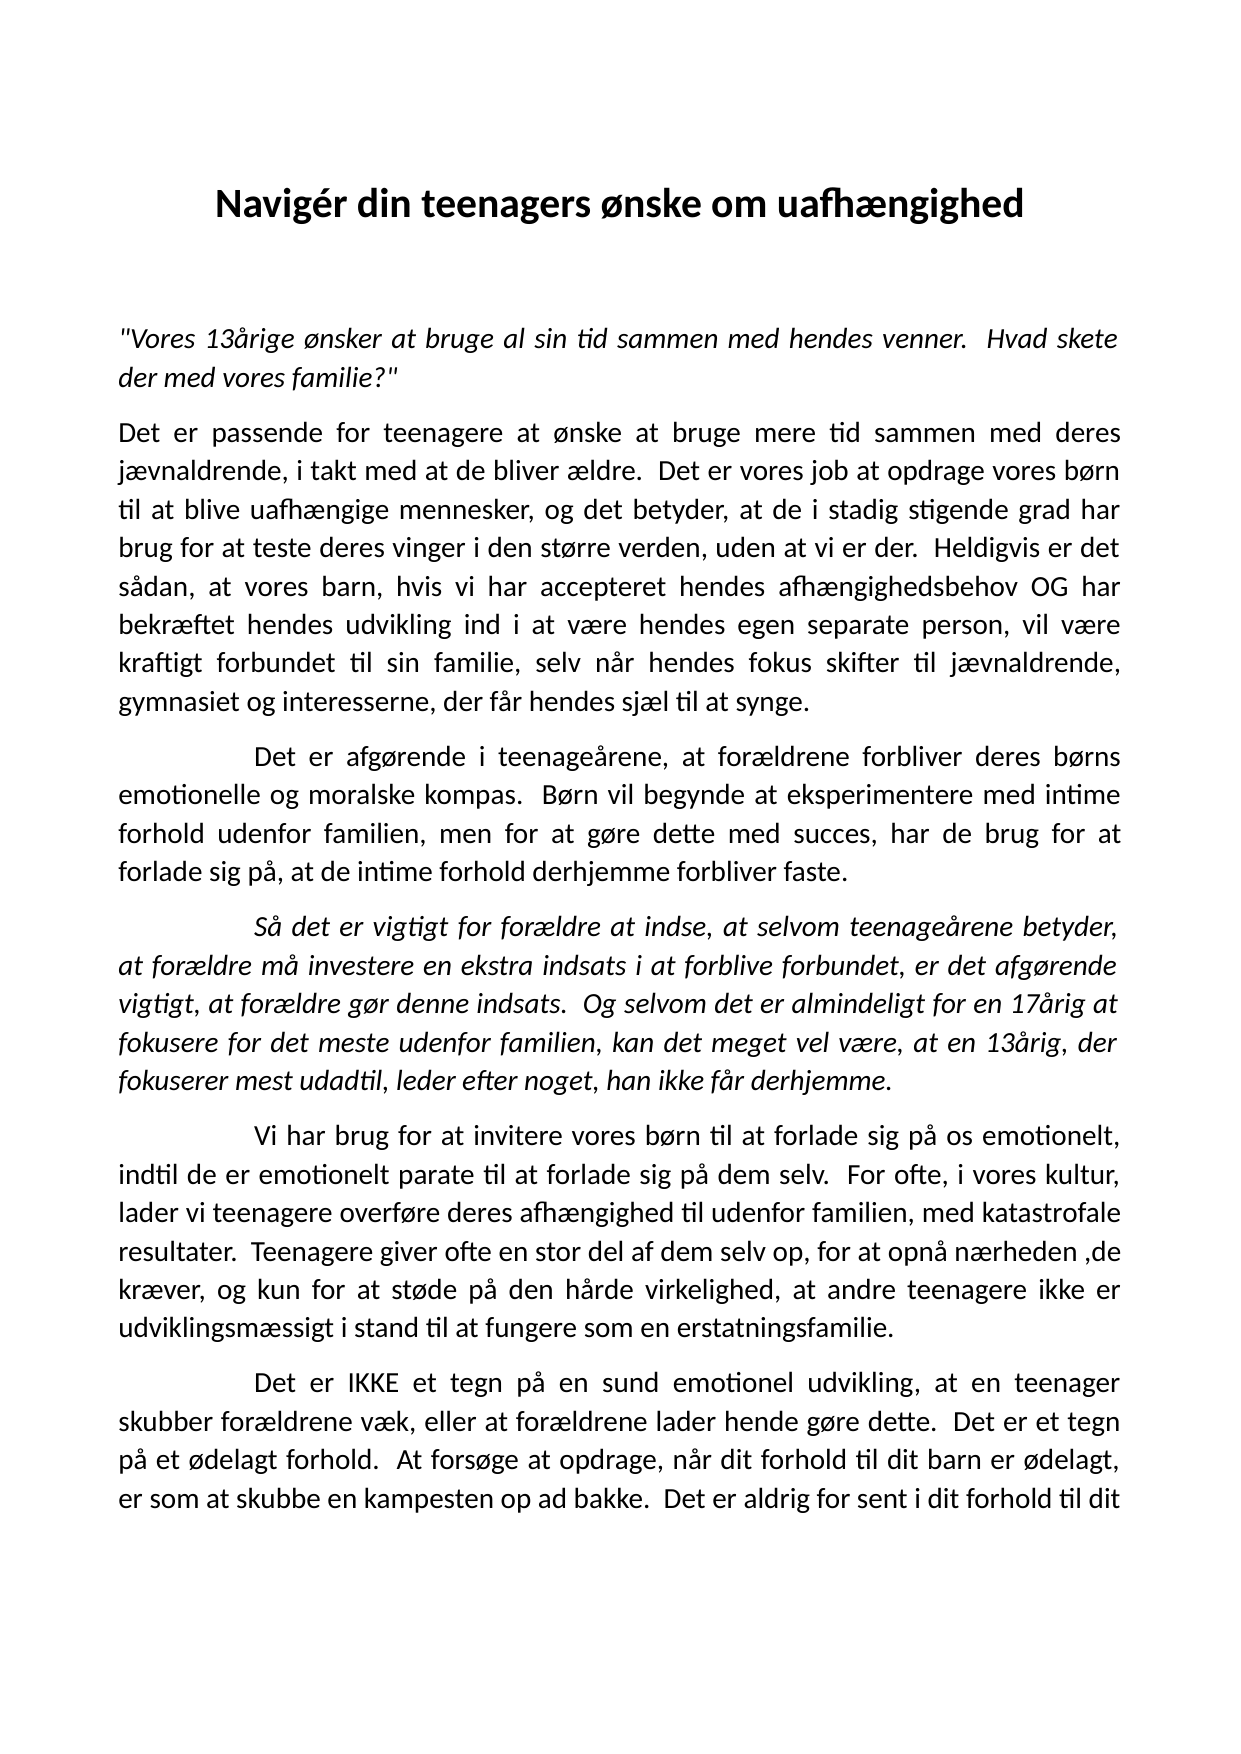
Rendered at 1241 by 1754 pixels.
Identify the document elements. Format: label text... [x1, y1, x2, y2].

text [118, 1364, 1122, 1516]
text Vi har brug for at invitere vores børn til at forlade sig på os emotionelt, indtil de er emotionelt parate til at forlade sig på dem selv. For ofte, i vores kultur, lader vi teenagere overføre deres afhængighed til udenfor familien, med katastrofale resultater. Teenagere giver ofte en stor del af dem selv op, for at opnå nærheden ,de kræver, og kun for at støde på den hårde virkelighed, at andre teenagere ikke er udviklingsmæssigt i stand til at fungere som en erstatningsfamilie. [118, 1117, 1122, 1345]
text Det er passende for teenagere at ønske at bruge mere tid sammen med deres jævnaldrende, i takt med at de bliver ældre. Det er vores job at opdrage vores børn til at blive uafhængige mennesker, og det betyder, at de i stadig stigende grad har brug for at teste deres vinger i den større verden, uden at vi er der. Heldigvis er det sådan, at vores barn, hvis vi har accepteret hendes afhængighedsbehov OG har bekræftet hendes udvikling ind i at være hendes egen separate person, vil være kraftigt forbundet til sin familie, selv når hendes fokus skifter til jævnaldrende, gymnasiet og interesserne, der får hendes sjæl til at synge. [118, 414, 1122, 718]
text Navigér din teenagers ønske om uafhængighed [118, 177, 1122, 228]
text Det er afgørende i teenageårene, at forældrene forbliver deres børns emotionelle og moralske kompas. Børn vil begynde at eksperimentere med intime forhold udenfor familien, men for at gøre dette med succes, har de brug for at forlade sig på, at de intime forhold derhjemme forbliver faste. [118, 738, 1122, 889]
text "Vores 13årige ønsker at bruge al sin tid sammen med hendes venner. Hvad skete der med vores familie?" [118, 320, 1122, 394]
text Så det er vigtigt for forældre at indse, at selvom teenageårene betyder, at forældre må investere en ekstra indsats i at forblive forbundet, er det afgørende vigtigt, at forældre gør denne indsats. Og selvom det er almindeligt for en 17årig at fokusere for det meste udenfor familien, kan det meget vel være, at en 13årig, der fokuserer mest udadtil, leder efter noget, han ikke får derhjemme. [118, 908, 1122, 1098]
